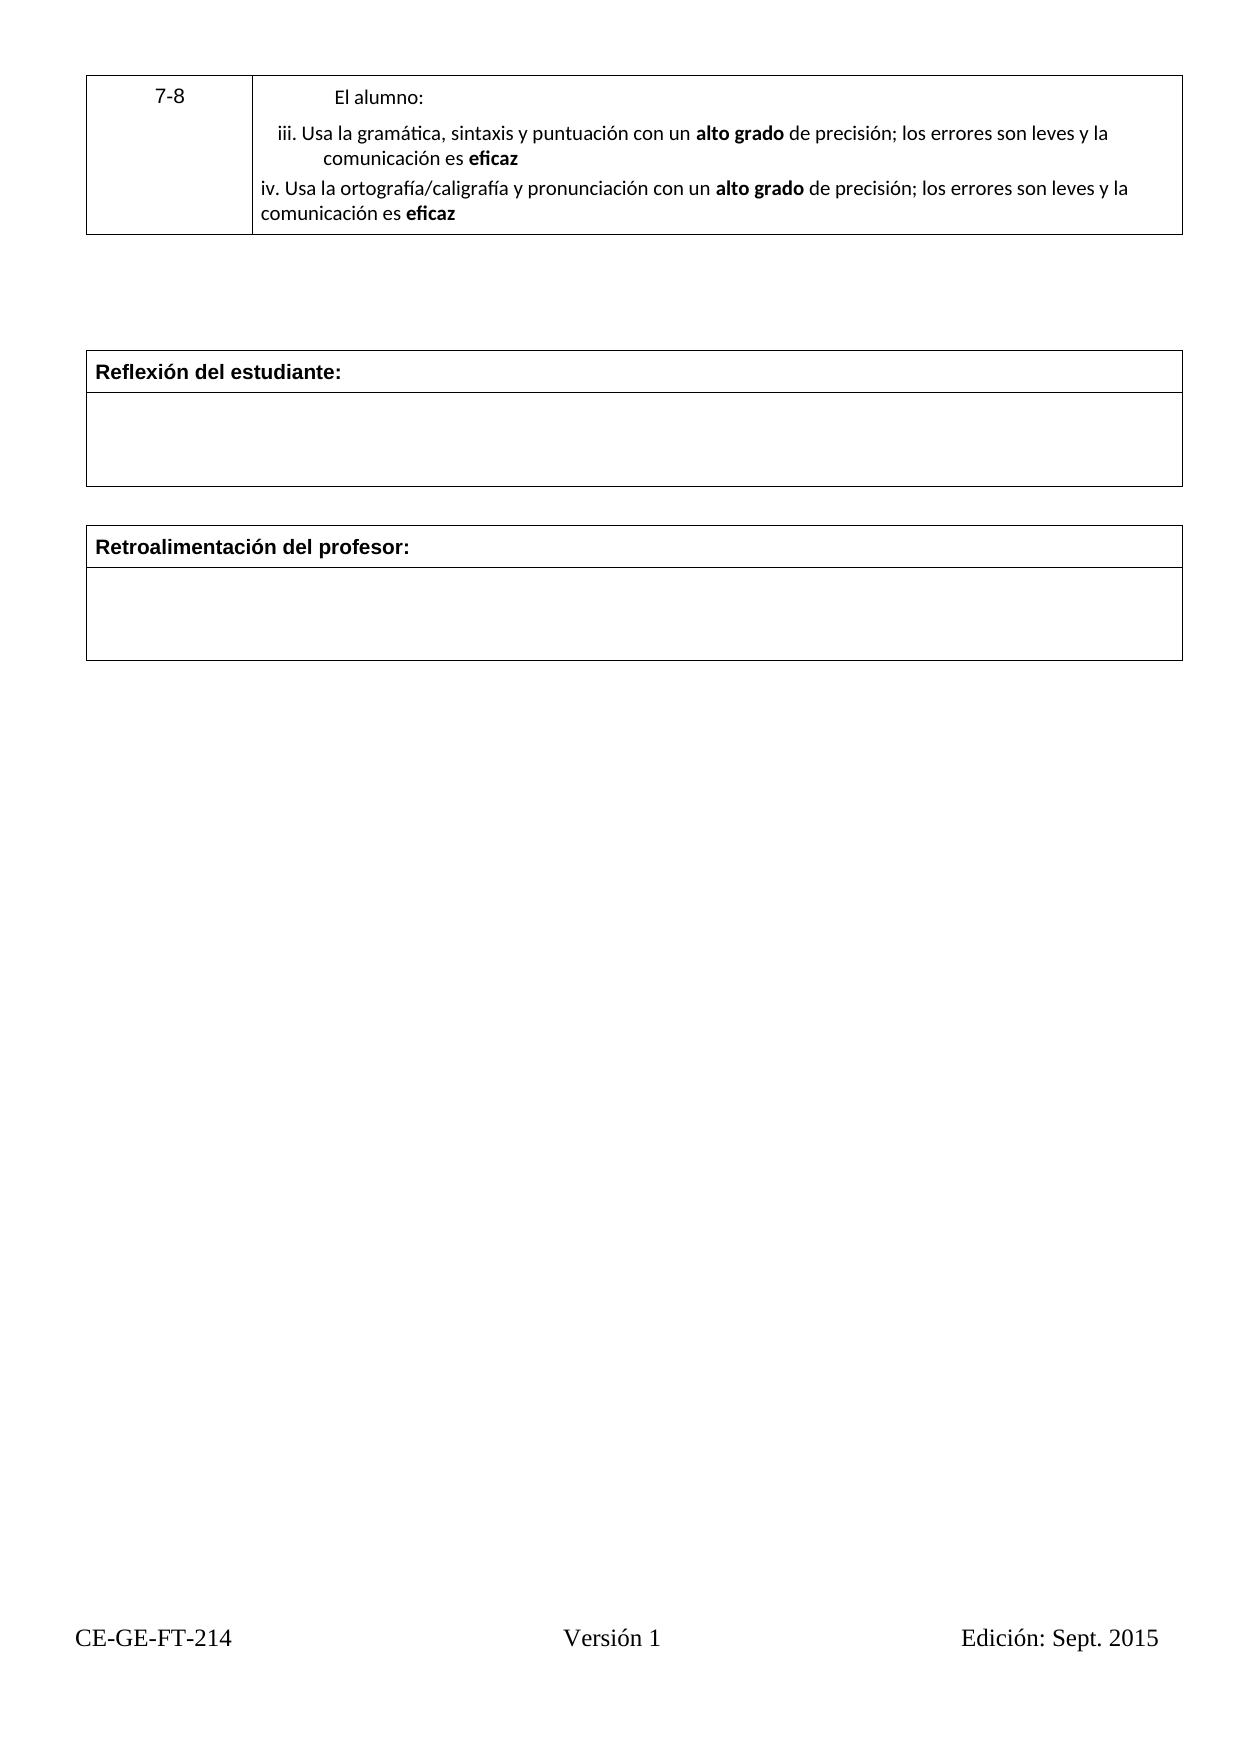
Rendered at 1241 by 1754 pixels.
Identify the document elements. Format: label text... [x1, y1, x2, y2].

table_cell El alumno: iii. Usa la gramática, sintaxis y puntuación con un alto grado de precisión; los errores son leves y la comunicación es eficaz iv. Usa la ortografía/caligrafía y pronunciación con un alto grado de precisión; los errores son leves y la comunicación es eficaz [253, 76, 1182, 234]
table_cell [87, 393, 1182, 486]
table_header Reflexión del estudiante: [87, 351, 1182, 392]
table_header Retroalimentación del profesor: [87, 526, 1182, 567]
table_cell 7-8 [87, 76, 252, 234]
table_cell [87, 568, 1182, 660]
